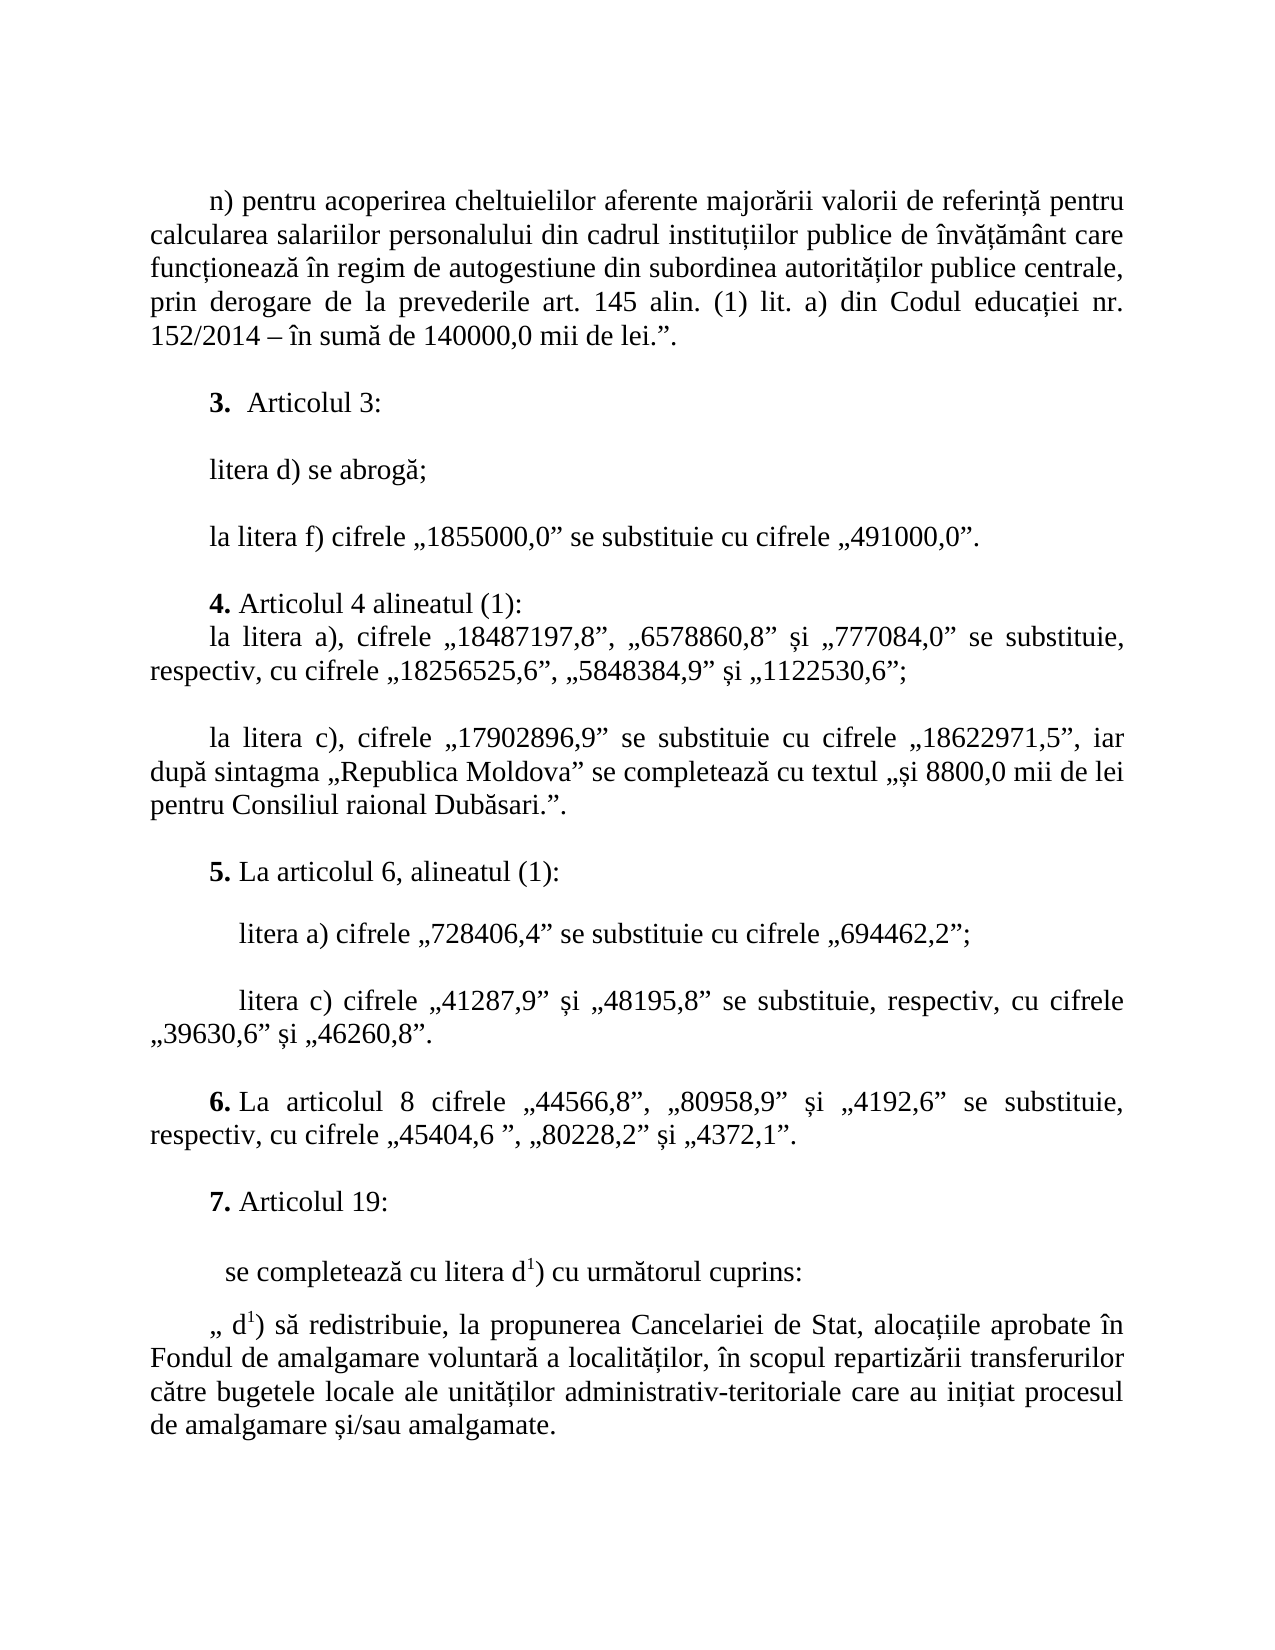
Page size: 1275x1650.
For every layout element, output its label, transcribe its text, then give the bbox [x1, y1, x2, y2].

list Articolul 3: [209, 385, 1125, 418]
text litera d) se abrogă; [209, 452, 1125, 485]
text n) pentru acoperirea cheltuielilor aferente majorării valorii de referință pentru calcularea salariilor personalului din cadrul instituțiilor publice de învățământ care funcționează în regim de autogestiune din subordinea autorităților publice centrale, prin derogare de la prevederile art. 145 alin. (1) lit. a) din Codul educației nr. 152/2014 – în sumă de 140000,0 mii de lei.”. [150, 183, 1125, 351]
text la litera a), cifrele „18487197,8”, „6578860,8” și „777084,0” se substituie, respectiv, cu cifrele „18256525,6”, „5848384,9” și „1122530,6”; [150, 619, 1125, 687]
text litera c) cifrele „41287,9” și „48195,8” se substituie, respectiv, cu cifrele „39630,6” și „46260,8”. [150, 983, 1125, 1050]
list se completează cu litera d1) cu următorul cuprins: [225, 1254, 1125, 1287]
text la litera f) cifrele „1855000,0” se substituie cu cifrele „491000,0”. [209, 519, 1125, 552]
text litera a) cifrele „728406,4” se substituie cu cifrele „694462,2”; [150, 916, 1125, 949]
list La articolul 8 cifrele „44566,8”, „80958,9” și „4192,6” se substituie, respectiv, cu cifrele „45404,6 ”, „80228,2” și „4372,1”. [150, 1084, 1125, 1151]
text „ d1) să redistribuie, la propunerea Cancelariei de Stat, alocațiile aprobate în Fondul de amalgamare voluntară a localităților, în scopul repartizării transferurilor către bugetele locale ale unităților administrativ-teritoriale care au inițiat procesul de amalgamare și/sau amalgamate. [150, 1307, 1125, 1441]
text la litera c), cifrele „17902896,9” se substituie cu cifrele „18622971,5”, iar după sintagma „Republica Moldova” se completează cu textul „și 8800,0 mii de lei pentru Consiliul raional Dubăsari.”. [150, 720, 1125, 821]
text 4. Articolul 4 alineatul (1): [150, 586, 1125, 619]
list Articolul 19: [150, 1184, 1125, 1218]
list La articolul 6, alineatul (1): [150, 854, 1125, 888]
